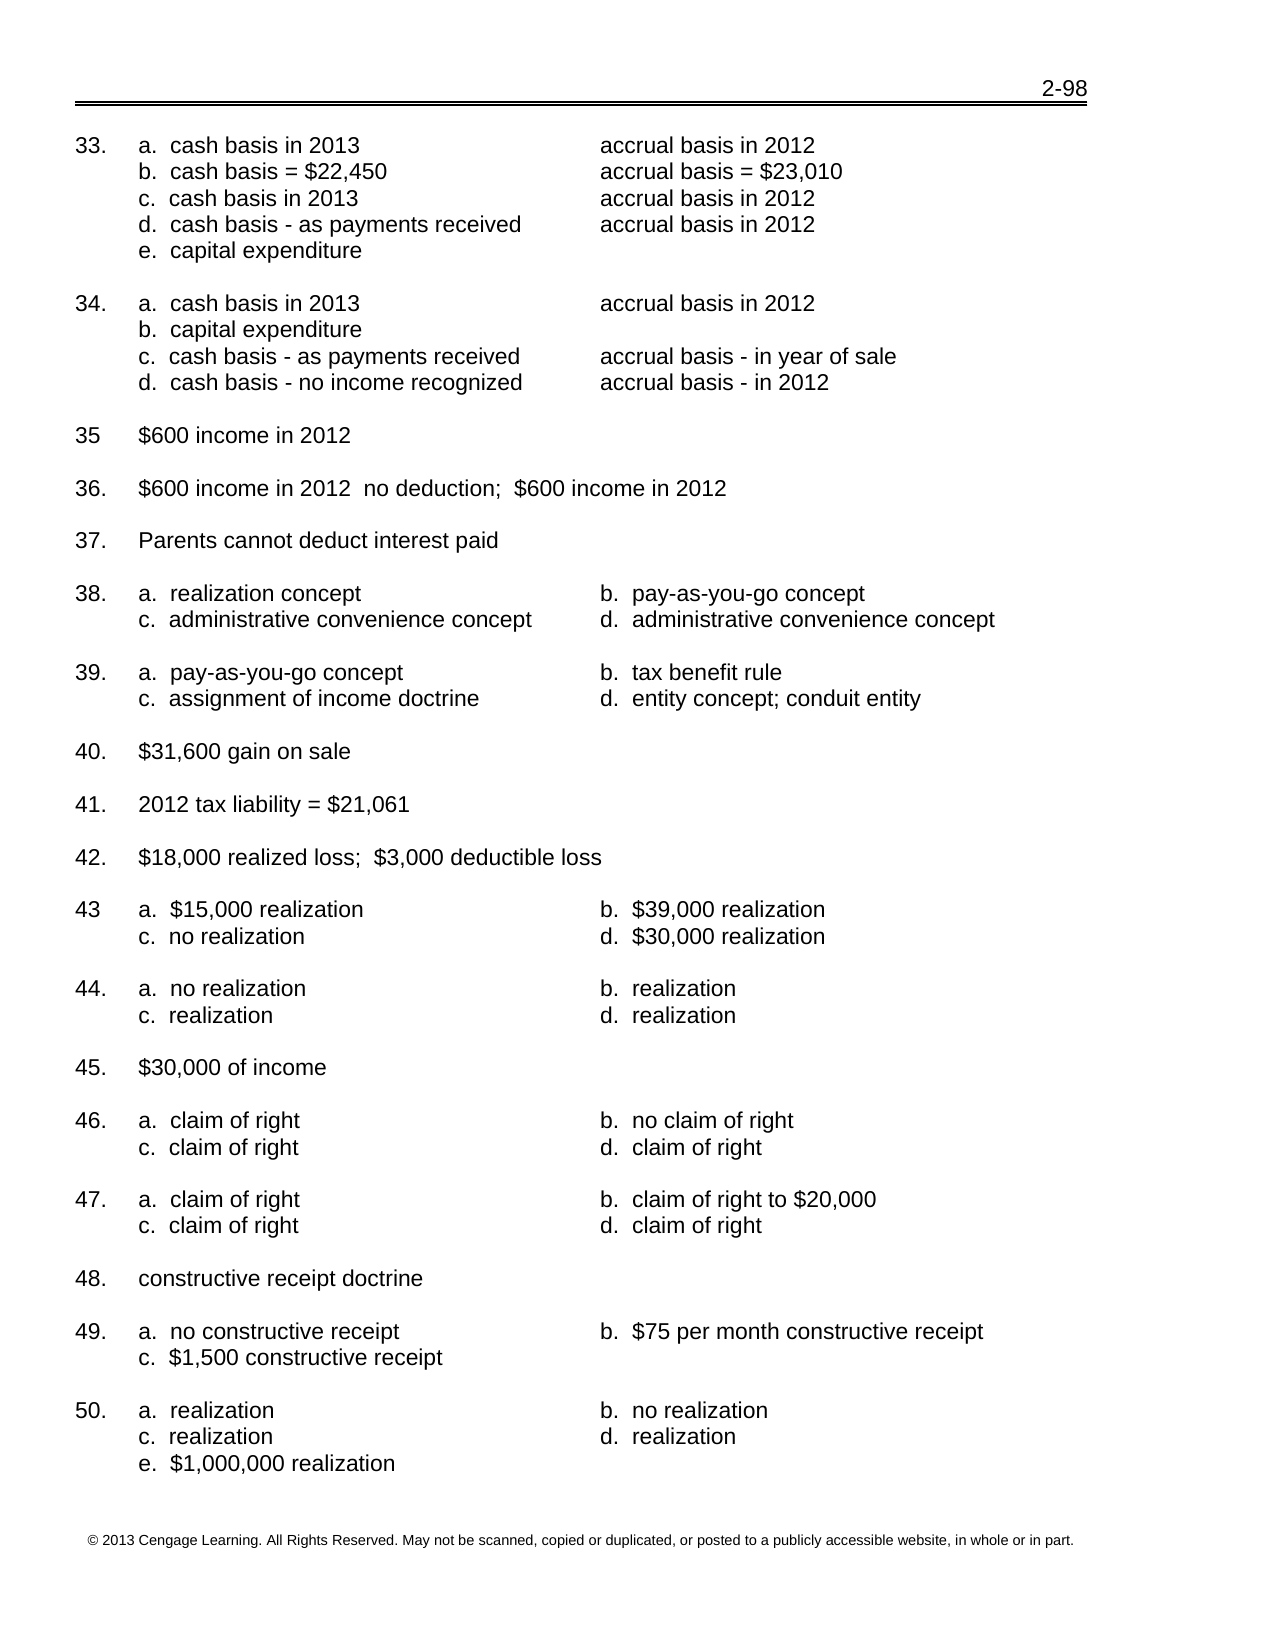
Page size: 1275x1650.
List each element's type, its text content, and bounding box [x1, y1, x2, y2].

text 50. a. realization b. no realization [75, 1397, 1087, 1423]
text 49. a. no constructive receipt b. $75 per month constructive receipt [75, 1318, 1087, 1344]
text 42. $18,000 realized loss; $3,000 deductible loss [75, 843, 1087, 870]
text 35 $600 income in 2012 [75, 422, 1087, 448]
text e. capital expenditure [75, 237, 1087, 264]
text 45. $30,000 of income [75, 1054, 1087, 1081]
text b. capital expenditure [75, 316, 1087, 343]
text 36. $600 income in 2012 no deduction; $600 income in 2012 [75, 474, 1087, 501]
text d. cash basis - no income recognized accrual basis - in 2012 [75, 369, 1087, 396]
text 41. 2012 tax liability = $21,061 [75, 791, 1087, 817]
text 33. a. cash basis in 2013 accrual basis in 2012 [75, 132, 1087, 158]
text b. cash basis = $22,450 accrual basis = $23,010 [75, 158, 1087, 185]
text c. assignment of income doctrine d. entity concept; conduit entity [75, 685, 1087, 712]
text c. claim of right d. claim of right [75, 1133, 1087, 1160]
text e. $1,000,000 realization [75, 1450, 1087, 1476]
text c. $1,500 constructive receipt [75, 1344, 1087, 1371]
text c. realization d. realization [75, 1423, 1087, 1450]
text 48. constructive receipt doctrine [75, 1265, 1087, 1292]
text c. realization d. realization [75, 1002, 1087, 1028]
text d. cash basis - as payments received accrual basis in 2012 [75, 211, 1087, 237]
text 39. a. pay-as-you-go concept b. tax benefit rule [75, 659, 1087, 685]
text c. claim of right d. claim of right [75, 1212, 1087, 1239]
text c. no realization d. $30,000 realization [75, 923, 1087, 949]
text 43 a. $15,000 realization b. $39,000 realization [75, 896, 1087, 923]
text 46. a. claim of right b. no claim of right [75, 1107, 1087, 1133]
text 40. $31,600 gain on sale [75, 738, 1087, 764]
text 44. a. no realization b. realization [75, 975, 1087, 1002]
text 34. a. cash basis in 2013 accrual basis in 2012 [75, 290, 1087, 316]
text c. cash basis in 2013 accrual basis in 2012 [75, 185, 1087, 211]
text 37. Parents cannot deduct interest paid [75, 527, 1087, 554]
text c. administrative convenience concept d. administrative convenience concept [75, 606, 1087, 633]
text 38. a. realization concept b. pay-as-you-go concept [75, 580, 1087, 606]
text c. cash basis - as payments received accrual basis - in year of sale [75, 343, 1087, 369]
text 47. a. claim of right b. claim of right to $20,000 [75, 1186, 1087, 1212]
